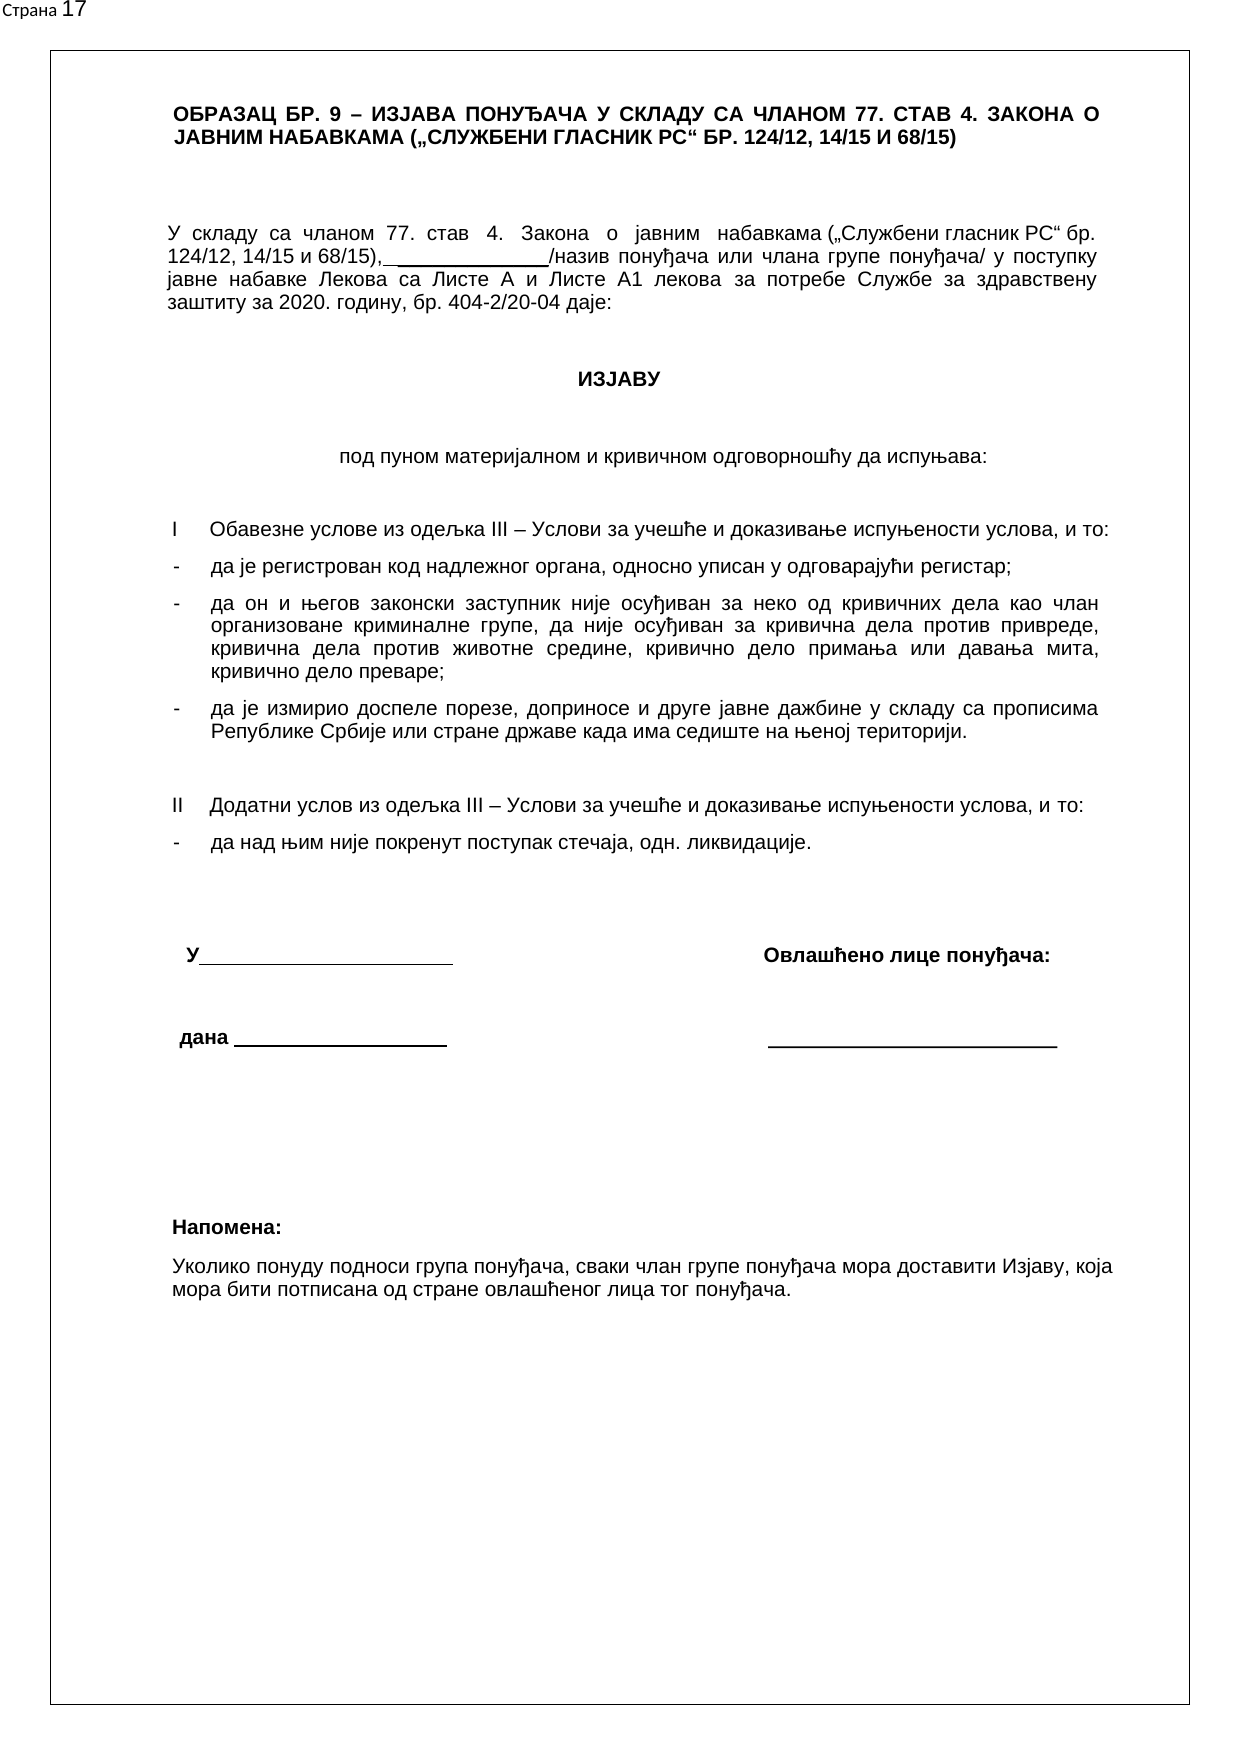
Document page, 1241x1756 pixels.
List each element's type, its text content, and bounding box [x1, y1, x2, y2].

text под пуном материјалном и кривичном одговорношћу да испуњава: [210, 443, 1117, 467]
text Уколико понуду подноси група понуђача, сваки члан групе понуђача мора доставити Изјаву, која мора бити потписана од стране овлашћеног лица тог понуђача. [172, 1255, 1117, 1301]
list да над њим није покренут поступак стечаја, одн. ликвидације. [173, 829, 1117, 853]
subtitle ИЗЈАВУ [415, 367, 823, 391]
text дана [179, 1024, 1117, 1048]
text У складу са чланом 77. став 4. Закона о јавним набавкама („Службени гласник РС“ бр. 124/12, 14/15 и 68/15), _____________/назив понуђача или члана групе понуђача/ у поступку јавне набавке Лекова са Листе А и Листе А1 лекова за потребе Службе за здравствену заштиту за 2020. годину, бр. 404-2/20-04 даје: [167, 222, 1097, 313]
subtitle ОБРАЗАЦ БР. 9 – ИЗЈАВА ПОНУЂАЧА У СКЛАДУ СА ЧЛАНОМ 77. СТАВ 4. ЗАКОНА О ЈАВНИМ НАБАВКАМА („СЛУЖБЕНИ ГЛАСНИК РС“ БР. 124/12, 14/15 И 68/15) [173, 103, 1101, 148]
subtitle Напомена: [172, 1215, 1117, 1239]
list Додатни услов из одељка III – Услови за учешће и доказивање испуњености услова, и то: [172, 792, 1117, 816]
list да он и његов законски заступник није осуђиван за неко од кривичних дела као члан организоване криминалне групе, да није осуђиван за кривична дела против привреде, кривична дела против животне средине, кривично дело примања или давања мита, кривично дело преваре; [173, 592, 1101, 683]
list да је измирио доспеле порезе, доприносе и друге јавне дажбине у складу са прописима Републике Србије или стране државе када има седиште на њеној територији. [173, 697, 1100, 743]
subtitle У Овлашћено лице понуђача: [186, 943, 1117, 967]
list да је регистрован код надлежног органа, односно уписан у одговарајући регистар; [173, 554, 1117, 578]
list Обавезне услове из одељка III – Услови за учешће и доказивање испуњености услова, и то: [172, 517, 1117, 541]
